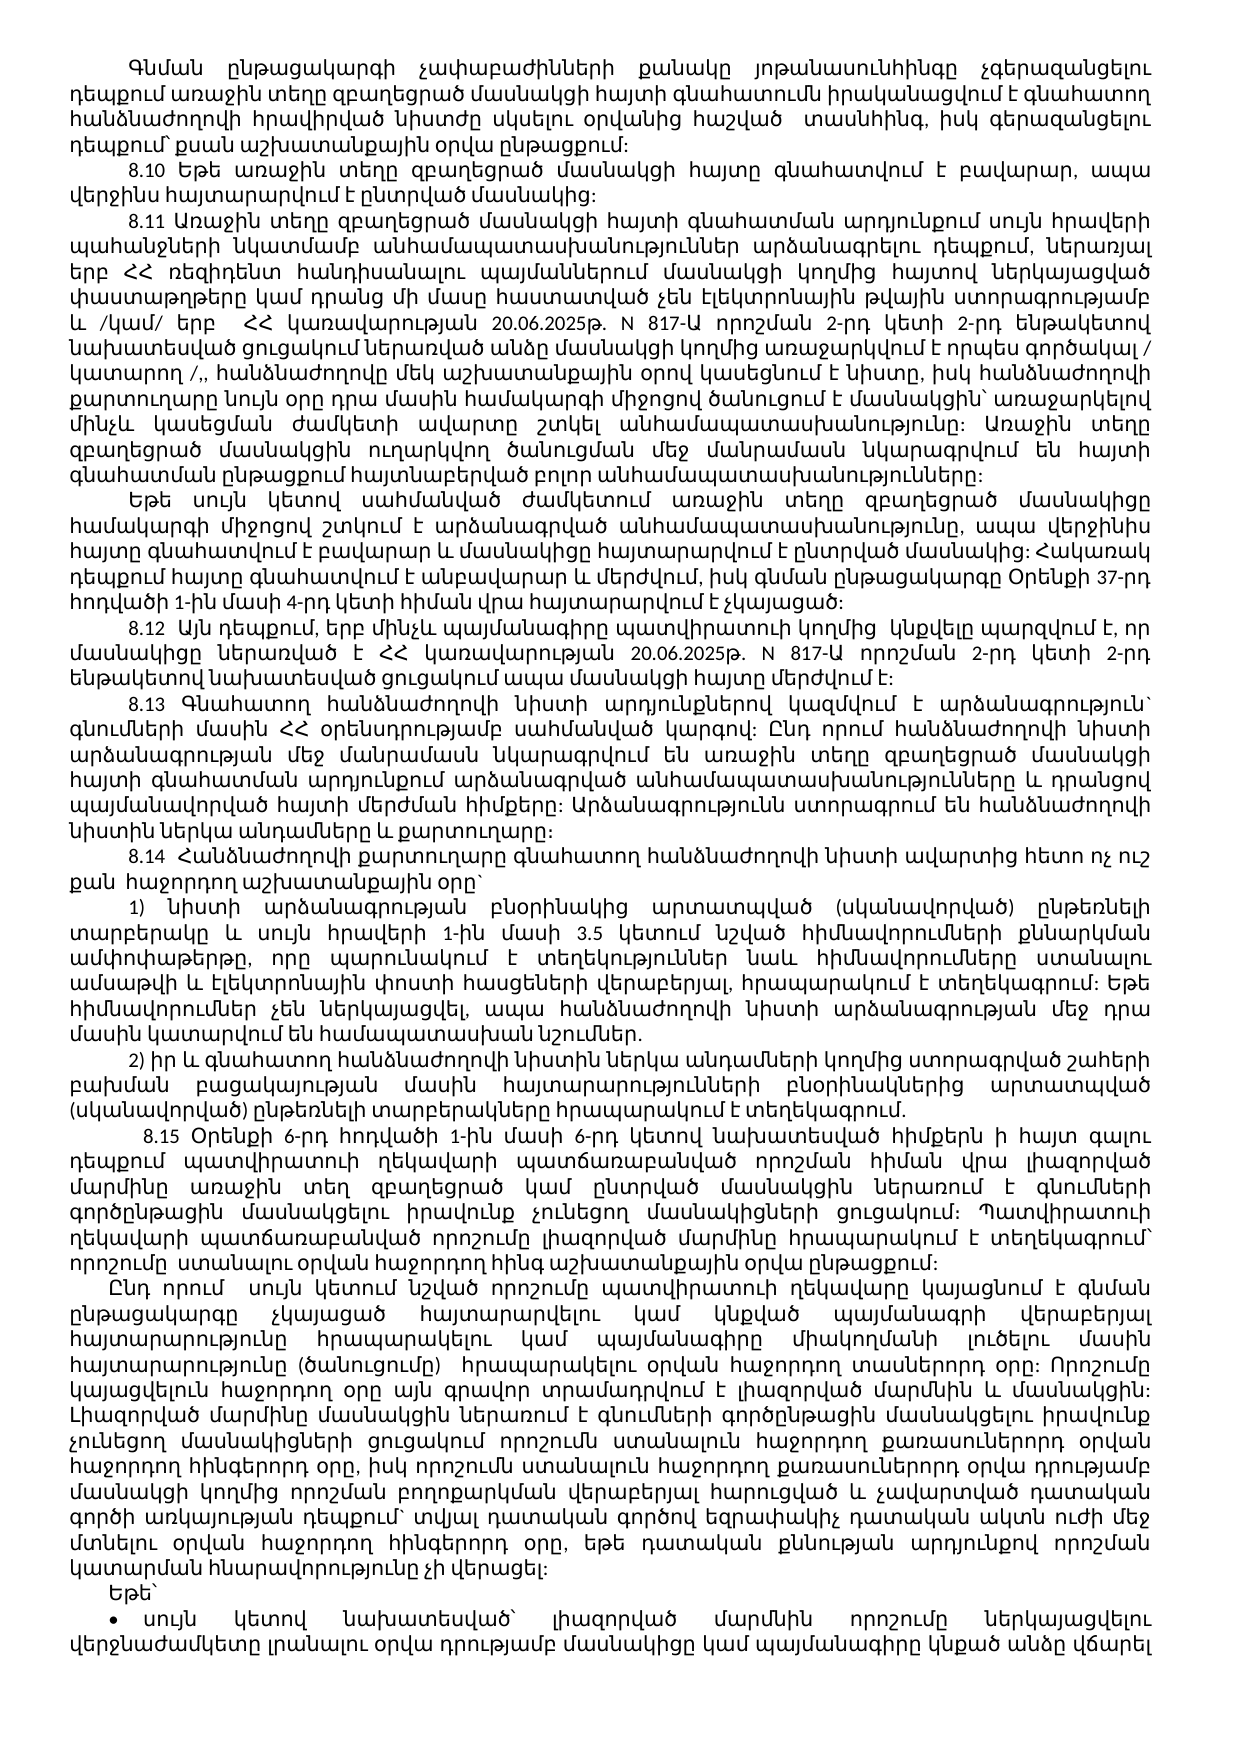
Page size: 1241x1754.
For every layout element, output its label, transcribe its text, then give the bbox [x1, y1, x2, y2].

text 8.10 Եթե առաջին տեղը զբաղեցրած մասնակցի հայտը գնահատվում է բավարար, ապա վերջինս հայտարարվում է ընտրված մասնակից: [69, 157, 1152, 208]
text 8.14 Հանձնաժողովի քարտուղարը գնահատող հանձնաժողովի նիստի ավարտից հետո ոչ ուշ քան հաջորդող աշխատանքային օրը` [69, 843, 1152, 894]
text Եթե՝ [69, 1581, 1152, 1606]
text 8.13 Գնահատող հանձնաժողովի նիստի արդյունքներով կազմվում է արձանագրություն` գնումների մասին ՀՀ օրենսդրությամբ սահմանված կարգով: Ընդ որում հանձնաժողովի նիստի արձանագրության մեջ մանրամասն նկարագրվում են առաջին տեղը զբաղեցրած մասնակցի հայտի գնահատման արդյունքում արձանագրված անհամապատասխանությունները և դրանցով պայմանավորված հայտի մերժման հիմքերը: Արձանագրությունն ստորագրում են հանձնաժողովի նիստին ներկա անդամները և քարտուղարը։ [69, 691, 1152, 843]
text Գնման ընթացակարգի չափաբաժինների քանակը յոթանասունհինգը չգերազանցելու դեպքում առաջին տեղը զբաղեցրած մասնակցի հայտի գնահատումն իրականացվում է գնահատող հանձնաժողովի հրավիրված նիստժը սկսելու օրվանից հաշված տասնհինգ, իսկ գերազանցելու դեպքում՝ քսան աշխատանքային օրվա ընթացքում: [69, 56, 1152, 157]
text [69, 1606, 1152, 1657]
text 2) իր և գնահատող հանձնաժողովի նիստին ներկա անդամների կողմից ստորագրված շահերի բախման բացակայության մասին հայտարարությունների բնօրինակներից արտատպված (սկանավորված) ընթեռնելի տարբերակները հրապարակում է տեղեկագրում. [69, 1047, 1152, 1123]
text Եթե սույն կետով սահմանված ժամկետում առաջին տեղը զբաղեցրած մասնակիցը համակարգի միջոցով շտկում է արձանագրված անհամապատասխանությունը, ապա վերջինիս հայտը գնահատվում է բավարար և մասնակիցը հայտարարվում է ընտրված մասնակից: Հակառակ դեպքում հայտը գնահատվում է անբավարար և մերժվում, իսկ գնման ընթացակարգը Օրենքի 37-րդ հոդվածի 1-ին մասի 4-րդ կետի հիման վրա հայտարարվում է չկայացած: [69, 488, 1152, 615]
text 8.12 Այն դեպքում, երբ մինչև պայմանագիրը պատվիրատուի կողմից կնքվելը պարզվում է, որ մասնակիցը ներառված է ՀՀ կառավարության 20.06.2025թ. N 817-Ա որոշման 2-րդ կետի 2-րդ ենթակետով նախատեսված ցուցակում ապա մասնակցի հայտը մերժվում է: [69, 615, 1152, 691]
text 1) նիստի արձանագրության բնօրինակից արտատպված (սկանավորված) ընթեռնելի տարբերակը և սույն հրավերի 1-ին մասի 3.5 կետում նշված հիմնավորումների քննարկման ամփոփաթերթը, որը պարունակում է տեղեկություններ նաև հիմնավորումները ստանալու ամսաթվի և էլեկտրոնային փոստի հասցեների վերաբերյալ, հրապարակում է տեղեկագրում: Եթե հիմնավորումներ չեն ներկայացվել, ապա հանձնաժողովի նիստի արձանագրության մեջ դրա մասին կատարվում են համապատասխան նշումներ. [69, 894, 1152, 1047]
text 8.11 Առաջին տեղը զբաղեցրած մասնակցի հայտի գնահատման արդյունքում սույն հրավերի պահանջների նկատմամբ անհամապատասխանություններ արձանագրելու դեպքում, ներառյալ երբ ՀՀ ռեզիդենտ հանդիսանալու պայմաններում մասնակցի կողմից հայտով ներկայացված փաստաթղթերը կամ դրանց մի մասը հաստատված չեն էլեկտրոնային թվային ստորագրությամբ և /կամ/ երբ ՀՀ կառավարության 20.06.2025թ. N 817-Ա որոշման 2-րդ կետի 2-րդ ենթակետով նախատեսված ցուցակում ներառված անձը մասնակցի կողմից առաջարկվում է որպես գործակալ / կատարող /,, հանձնաժողովը մեկ աշխատանքային օրով կասեցնում է նիստը, իսկ հանձնաժողովի քարտուղարը նույն օրը դրա մասին համակարգի միջոցով ծանուցում է մասնակցին՝ առաջարկելով մինչև կասեցման ժամկետի ավարտը շտկել անհամապատասխանությունը: Առաջին տեղը զբաղեցրած մասնակցին ուղարկվող ծանուցման մեջ մանրամասն նկարագրվում են հայտի գնահատման ընթացքում հայտնաբերված բոլոր անհամապատասխանությունները: [69, 208, 1152, 488]
text 8.15 Օրենքի 6-րդ հոդվածի 1-ին մասի 6-րդ կետով նախատեսված հիմքերն ի հայտ գալու դեպքում պատվիրատուի ղեկավարի պատճառաբանված որոշման հիման վրա լիազորված մարմինը առաջին տեղ զբաղեցրած կամ ընտրված մասնակցին ներառում է գնումների գործընթացին մասնակցելու իրավունք չունեցող մասնակիցների ցուցակում։ Պատվիրատուի ղեկավարի պատճառաբանված որոշումը լիազորված մարմինը հրապարակում է տեղեկագրում՝ որոշումը ստանալու օրվան հաջորդող հինգ աշխատանքային օրվա ընթացքում: [69, 1123, 1152, 1276]
text Ընդ որում սույն կետում նշված որոշումը պատվիրատուի ղեկավարը կայացնում է գնման ընթացակարգը չկայացած հայտարարվելու կամ կնքված պայմանագրի վերաբերյալ հայտարարությունը հրապարակելու կամ պայմանագիրը միակողմանի լուծելու մասին հայտարարությունը (ծանուցումը) հրապարակելու օրվան հաջորդող տասներորդ օրը: Որոշումը կայացվելուն հաջորդող օրը այն գրավոր տրամադրվում է լիազորված մարմնին և մասնակցին: Լիազորված մարմինը մասնակցին ներառում է գնումների գործընթացին մասնակցելու իրավունք չունեցող մասնակիցների ցուցակում որոշումն ստանալուն հաջորդող քառասուներորդ օրվան հաջորդող հինգերորդ օրը, իսկ որոշումն ստանալուն հաջորդող քառասուներորդ օրվա դրությամբ մասնակցի կողմից որոշման բողոքարկման վերաբերյալ հարուցված և չավարտված դատական գործի առկայության դեպքում` տվյալ դատական գործով եզրափակիչ դատական ակտն ուժի մեջ մտնելու օրվան հաջորդող հինգերորդ օրը, եթե դատական քննության արդյունքով որոշման կատարման հնարավորությունը չի վերացել: [69, 1276, 1152, 1581]
